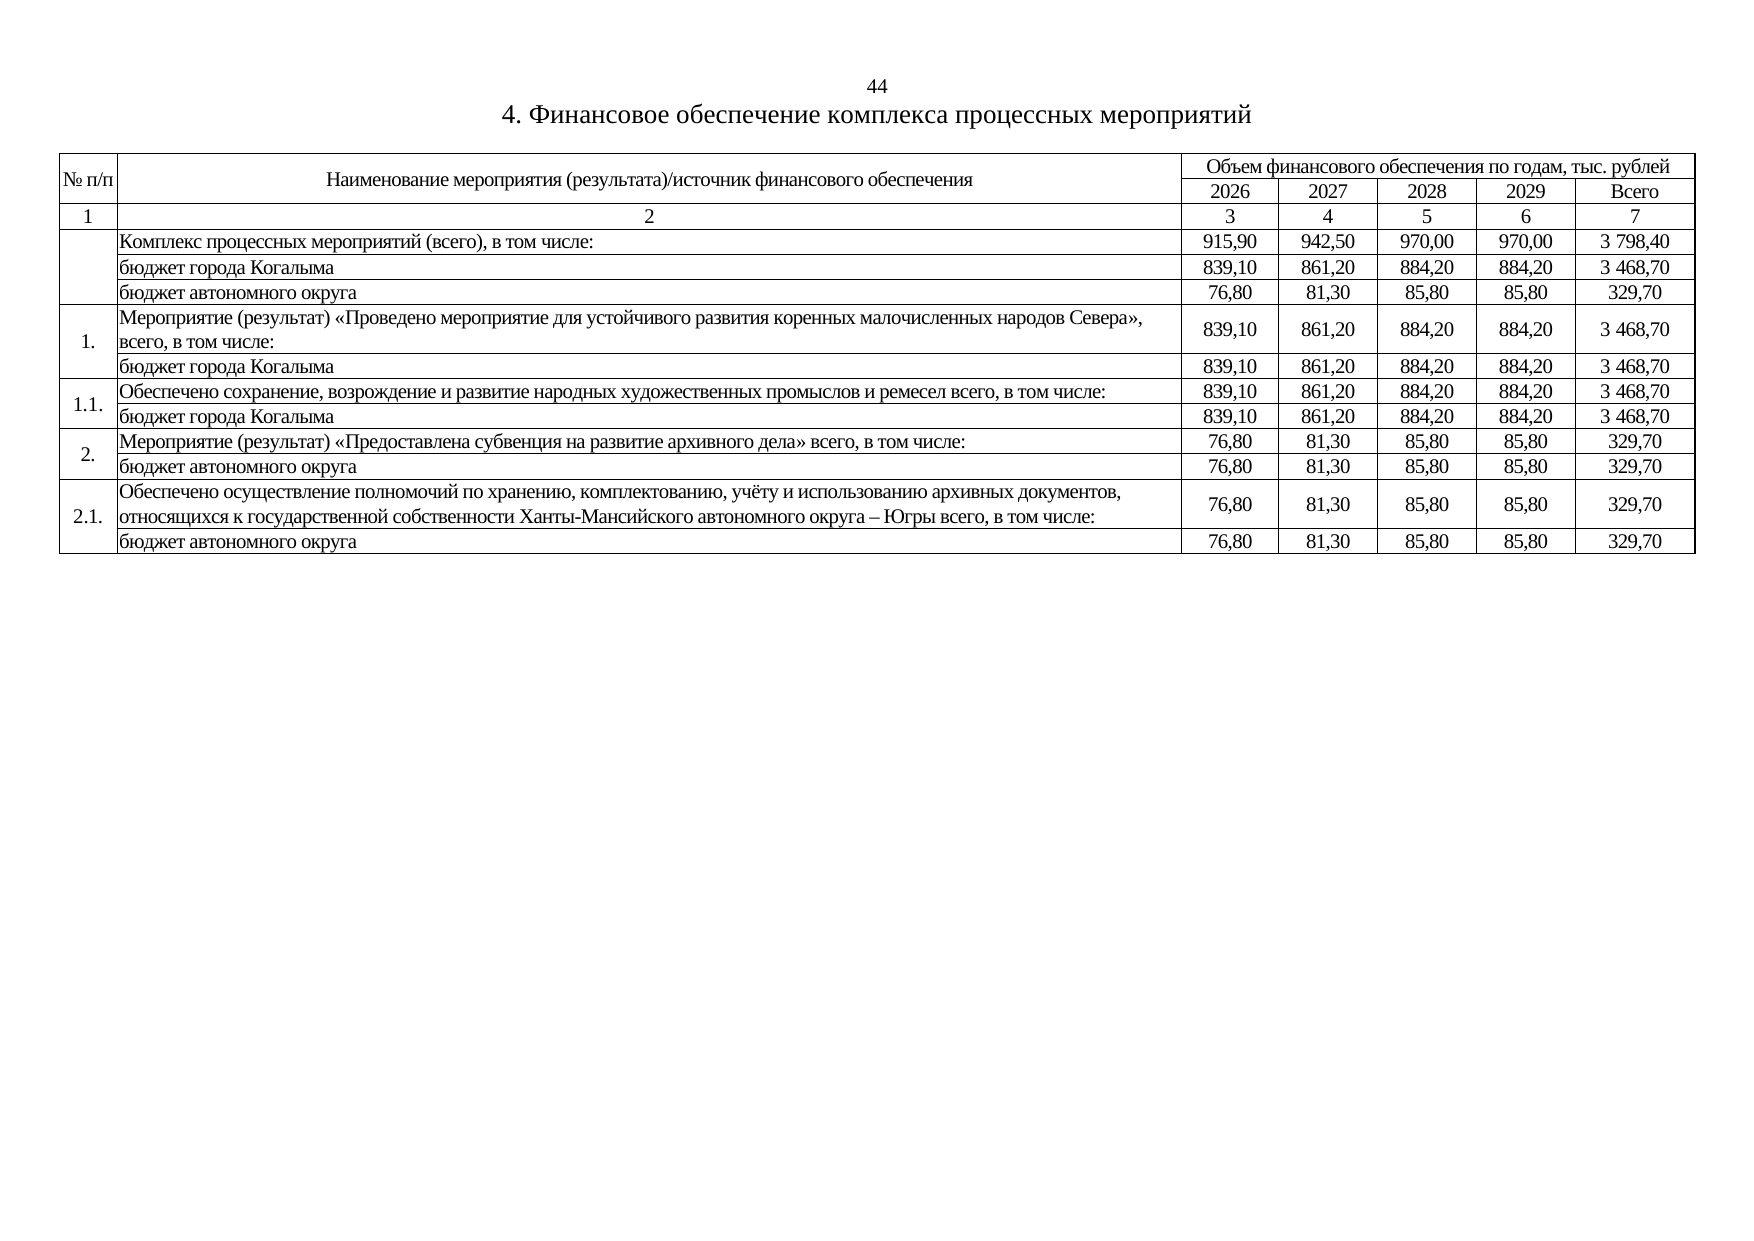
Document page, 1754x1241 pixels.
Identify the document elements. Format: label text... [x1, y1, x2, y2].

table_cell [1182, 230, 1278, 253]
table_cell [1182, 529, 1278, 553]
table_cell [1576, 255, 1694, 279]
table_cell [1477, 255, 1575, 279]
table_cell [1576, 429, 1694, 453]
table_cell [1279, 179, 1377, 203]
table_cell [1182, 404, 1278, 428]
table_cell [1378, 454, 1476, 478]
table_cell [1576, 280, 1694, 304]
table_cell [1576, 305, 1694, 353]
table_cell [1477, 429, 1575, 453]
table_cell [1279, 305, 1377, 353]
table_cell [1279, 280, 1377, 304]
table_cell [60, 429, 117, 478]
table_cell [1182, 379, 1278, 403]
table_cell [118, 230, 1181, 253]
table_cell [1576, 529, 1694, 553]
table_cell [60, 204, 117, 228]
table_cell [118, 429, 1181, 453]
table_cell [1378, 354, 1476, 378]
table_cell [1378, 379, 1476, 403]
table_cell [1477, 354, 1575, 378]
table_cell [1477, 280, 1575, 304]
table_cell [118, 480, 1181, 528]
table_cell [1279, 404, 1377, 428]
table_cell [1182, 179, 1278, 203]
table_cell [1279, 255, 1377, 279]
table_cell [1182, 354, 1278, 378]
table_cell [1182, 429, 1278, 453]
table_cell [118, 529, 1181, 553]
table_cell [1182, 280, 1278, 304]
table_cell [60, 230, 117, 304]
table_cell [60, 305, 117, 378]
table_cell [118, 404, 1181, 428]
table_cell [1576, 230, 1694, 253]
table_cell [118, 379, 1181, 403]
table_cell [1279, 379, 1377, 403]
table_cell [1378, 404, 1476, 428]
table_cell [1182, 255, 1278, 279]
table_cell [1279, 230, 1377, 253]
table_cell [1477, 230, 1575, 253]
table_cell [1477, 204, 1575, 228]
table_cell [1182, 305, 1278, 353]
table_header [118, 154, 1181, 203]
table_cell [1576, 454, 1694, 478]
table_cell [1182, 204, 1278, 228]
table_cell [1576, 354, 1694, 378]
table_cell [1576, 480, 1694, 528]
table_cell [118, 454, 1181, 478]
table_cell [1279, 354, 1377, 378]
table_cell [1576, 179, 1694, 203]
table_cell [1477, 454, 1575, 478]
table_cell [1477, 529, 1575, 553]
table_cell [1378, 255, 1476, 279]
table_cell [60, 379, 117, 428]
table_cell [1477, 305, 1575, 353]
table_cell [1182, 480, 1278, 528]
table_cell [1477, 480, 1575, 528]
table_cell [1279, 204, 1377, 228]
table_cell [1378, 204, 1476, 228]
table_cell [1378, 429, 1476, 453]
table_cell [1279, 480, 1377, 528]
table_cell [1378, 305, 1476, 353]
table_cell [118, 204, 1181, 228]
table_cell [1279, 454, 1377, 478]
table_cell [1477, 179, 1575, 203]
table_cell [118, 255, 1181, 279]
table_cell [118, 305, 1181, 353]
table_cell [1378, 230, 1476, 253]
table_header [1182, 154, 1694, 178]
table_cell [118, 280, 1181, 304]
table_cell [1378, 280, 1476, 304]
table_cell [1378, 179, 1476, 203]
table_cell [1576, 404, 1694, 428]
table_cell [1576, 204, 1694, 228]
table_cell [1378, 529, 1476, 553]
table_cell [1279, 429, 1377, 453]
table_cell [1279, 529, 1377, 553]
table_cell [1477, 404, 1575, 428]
text 4. Финансовое обеспечение комплекса процессных мероприятий [59, 98, 1695, 129]
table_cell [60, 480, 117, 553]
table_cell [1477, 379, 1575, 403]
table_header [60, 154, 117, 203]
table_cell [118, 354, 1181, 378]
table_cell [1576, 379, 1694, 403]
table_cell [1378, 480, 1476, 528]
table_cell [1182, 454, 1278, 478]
